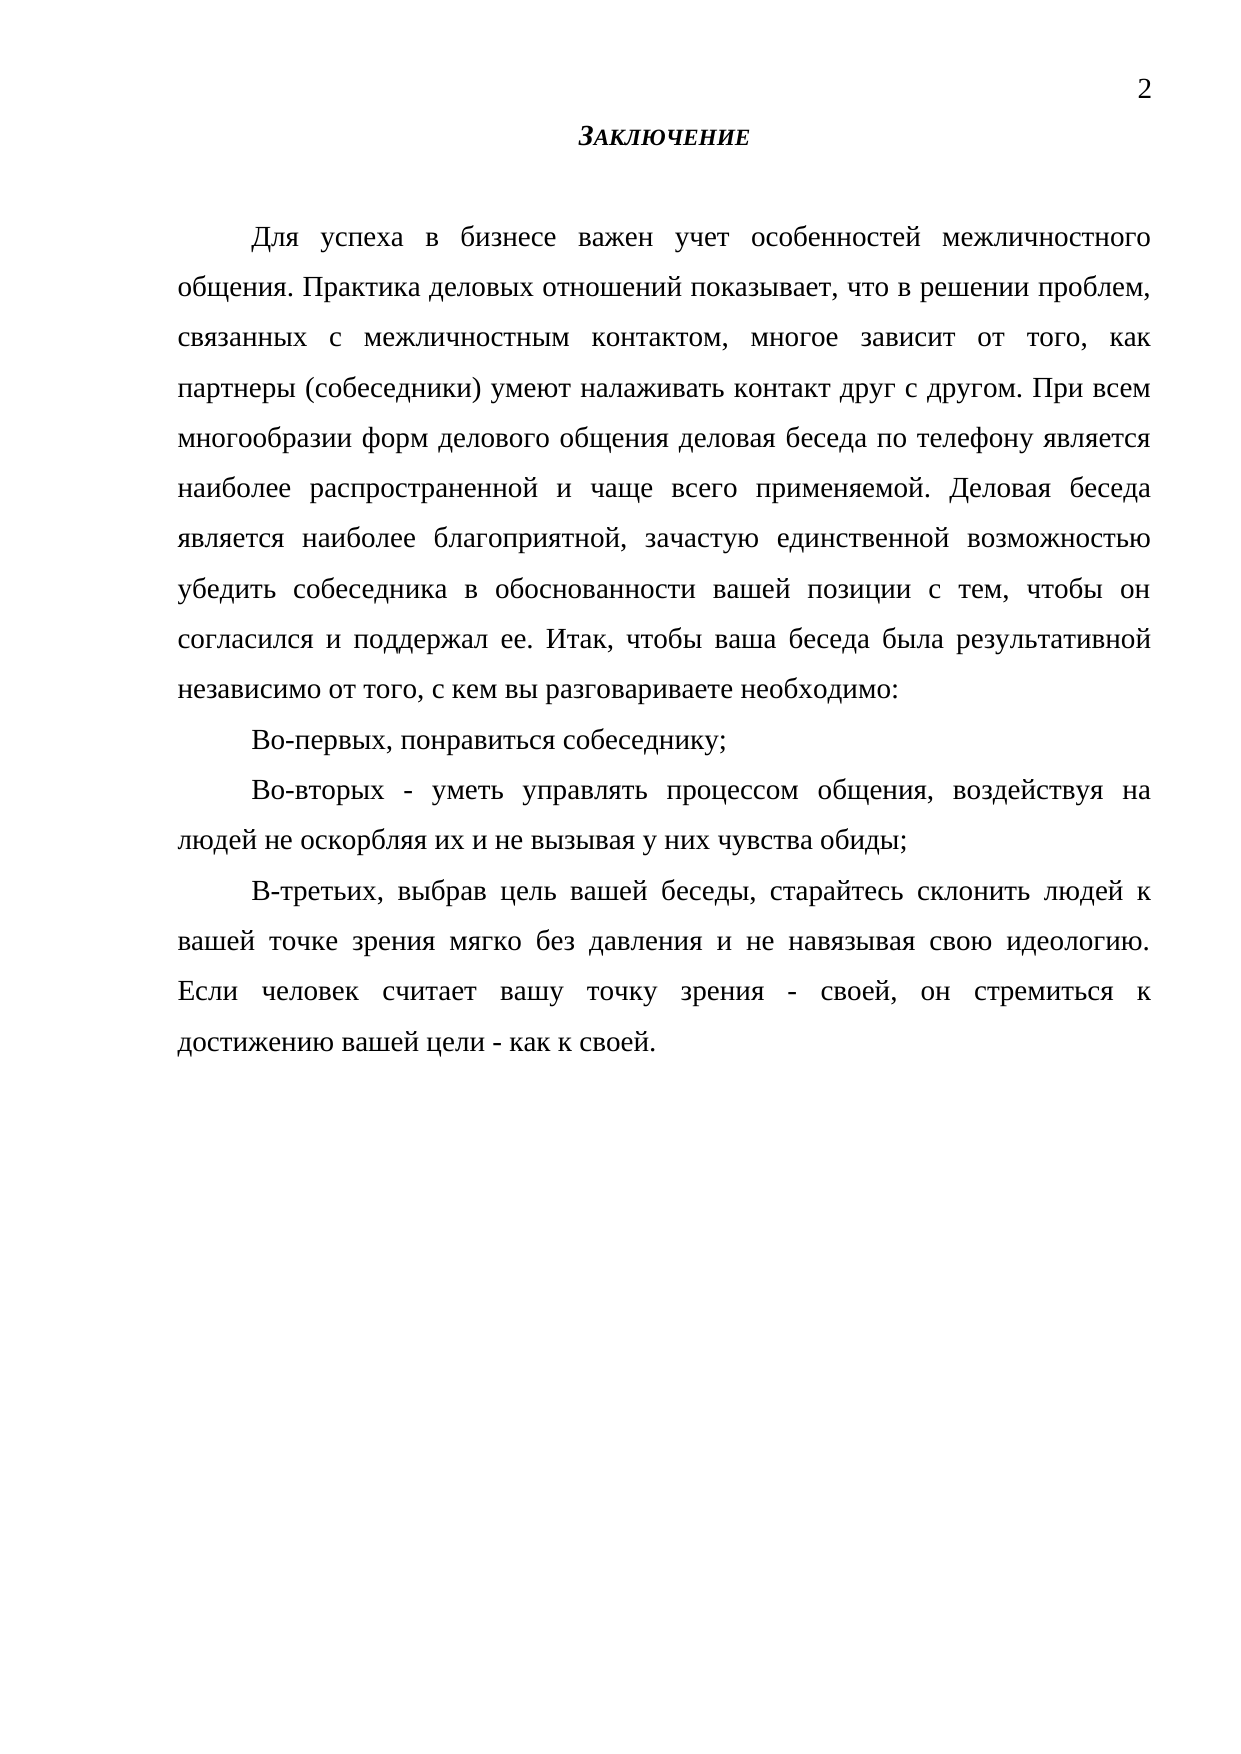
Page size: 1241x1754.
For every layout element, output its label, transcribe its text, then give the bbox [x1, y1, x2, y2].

text В-третьих, выбрав цель вашей беседы, старайтесь склонить людей к вашей точке зрения мягко без давления и не навязывая свою идеологию. Если человек считает вашу точку зрения - своей, он стремиться к достижению вашей цели - как к своей. [177, 873, 1152, 1057]
subtitle Заключение [177, 118, 1152, 152]
text Во-первых, понравиться собеседнику; [177, 722, 1152, 755]
text Во-вторых - уметь управлять процессом общения, воздействуя на людей не оскорбляя их и не вызывая у них чувства обиды; [177, 772, 1152, 856]
text Для успеха в бизнесе важен учет особенностей межличностного общения. Практика деловых отношений показывает, что в решении проблем, связанных с межличностным контактом, многое зависит от того, как партнеры (собеседники) умеют налаживать контакт друг с другом. При всем многообразии форм делового общения деловая беседа по телефону является наиболее распространенной и чаще всего применяемой. Деловая беседа является наиболее благоприятной, зачастую единственной возможностью убедить собеседника в обоснованности вашей позиции с тем, чтобы он согласился и поддержал ее. Итак, чтобы ваша беседа была результативной независимо от того, с кем вы разговариваете необходимо: [177, 219, 1152, 705]
